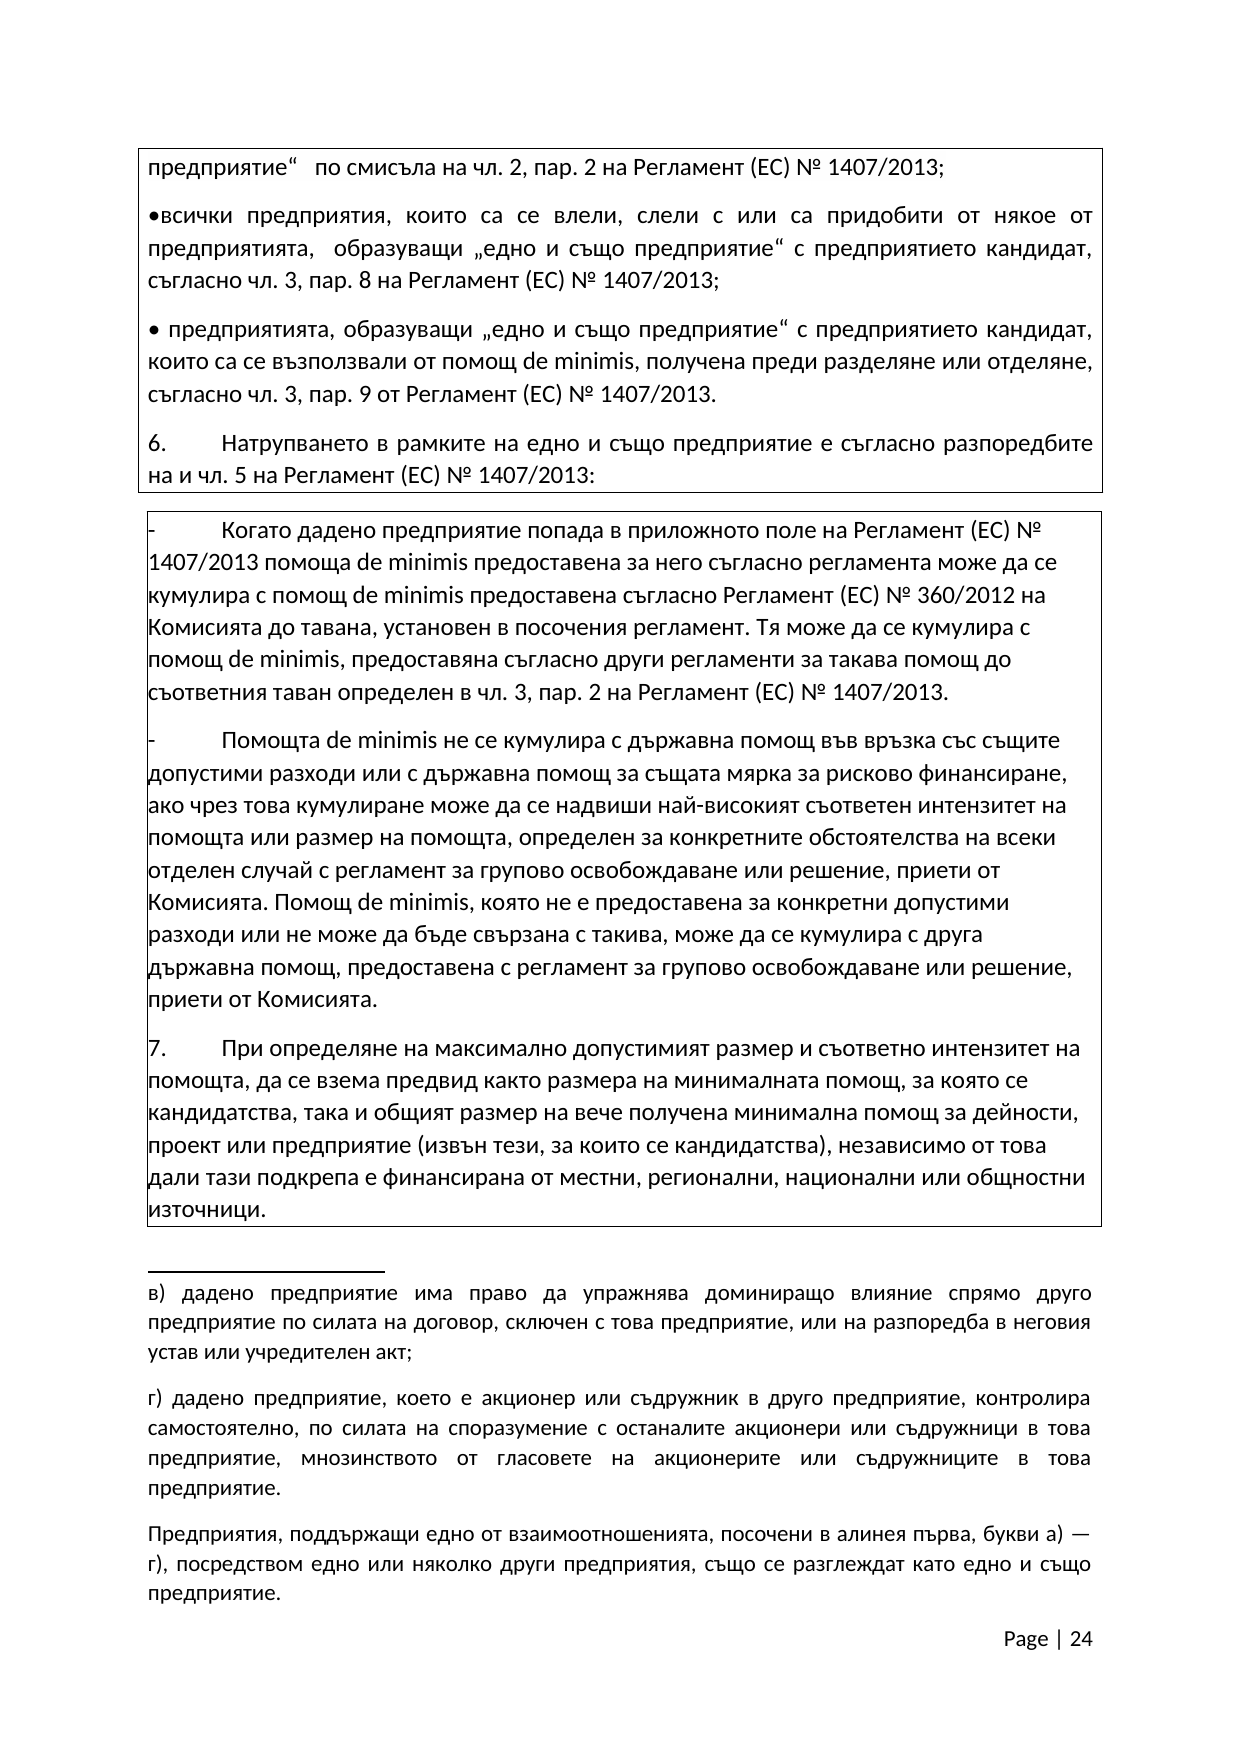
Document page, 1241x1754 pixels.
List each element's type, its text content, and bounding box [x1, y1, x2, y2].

text - Помощта de minimis не се кумулира с държавна помощ във връзка със същите допустими разходи или с държавна помощ за същата мярка за рисково финансиране, ако чрез това кумулиране може да се надвиши най-високият съответен интензитет на помощта или размер на помощта, определен за конкретните обстоятелства на всеки отделен случай с регламент за групово освобождаване или решение, приети от Комисията. Помощ de minimis, която не е предоставена за конкретни допустими разходи или не може да бъде свързана с такива, може да се кумулира с друга държавна помощ, предоставена с регламент за групово освобождаване или решение, приети от Комисията. [148, 722, 1101, 1013]
text • предприятията, образуващи „едно и също предприятие“ с предприятието кандидат, които са се възползвали от помощ de minimis, получена преди разделяне или отделяне, съгласно чл. 3, пар. 9 от Регламент (ЕС) № 1407/2013. [139, 310, 1102, 408]
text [139, 149, 1102, 181]
text 6. Натрупването в рамките на едно и също предприятие е съгласно разпоредбите на и чл. 5 на Регламент (ЕС) № 1407/2013: [139, 424, 1102, 492]
text 7. При определяне на максимално допустимият размер и съответно интензитет на помощта, да се взема предвид както размера на минималната помощ, за която се кандидатства, така и общият размер на вече получена минимална помощ за дейности, проект или предприятие (извън тези, за които се кандидатства), независимо от това дали тази подкрепа е финансирана от местни, регионални, национални или общностни източници. [148, 1029, 1101, 1226]
text - Когато дадено предприятие попада в приложното поле на Регламент (ЕС) № 1407/2013 помоща de minimis предоставена за него съгласно регламента може да се кумулира с помощ de minimis предоставена съгласно Регламент (ЕС) № 360/2012 на Комисията до тавана, установен в посочения регламент. Тя може да се кумулира с помощ de minimis, предоставяна съгласно други регламенти за такава помощ до съответния таван определен в чл. 3, пар. 2 на Регламент (ЕС) № 1407/2013. [148, 512, 1101, 706]
text •всички предприятия, които са се влели, слели с или са придобити от някое от предприятията, образуващи „едно и също предприятие“ с предприятието кандидат, съгласно чл. 3, пар. 8 на Регламент (ЕС) № 1407/2013; [139, 197, 1102, 295]
